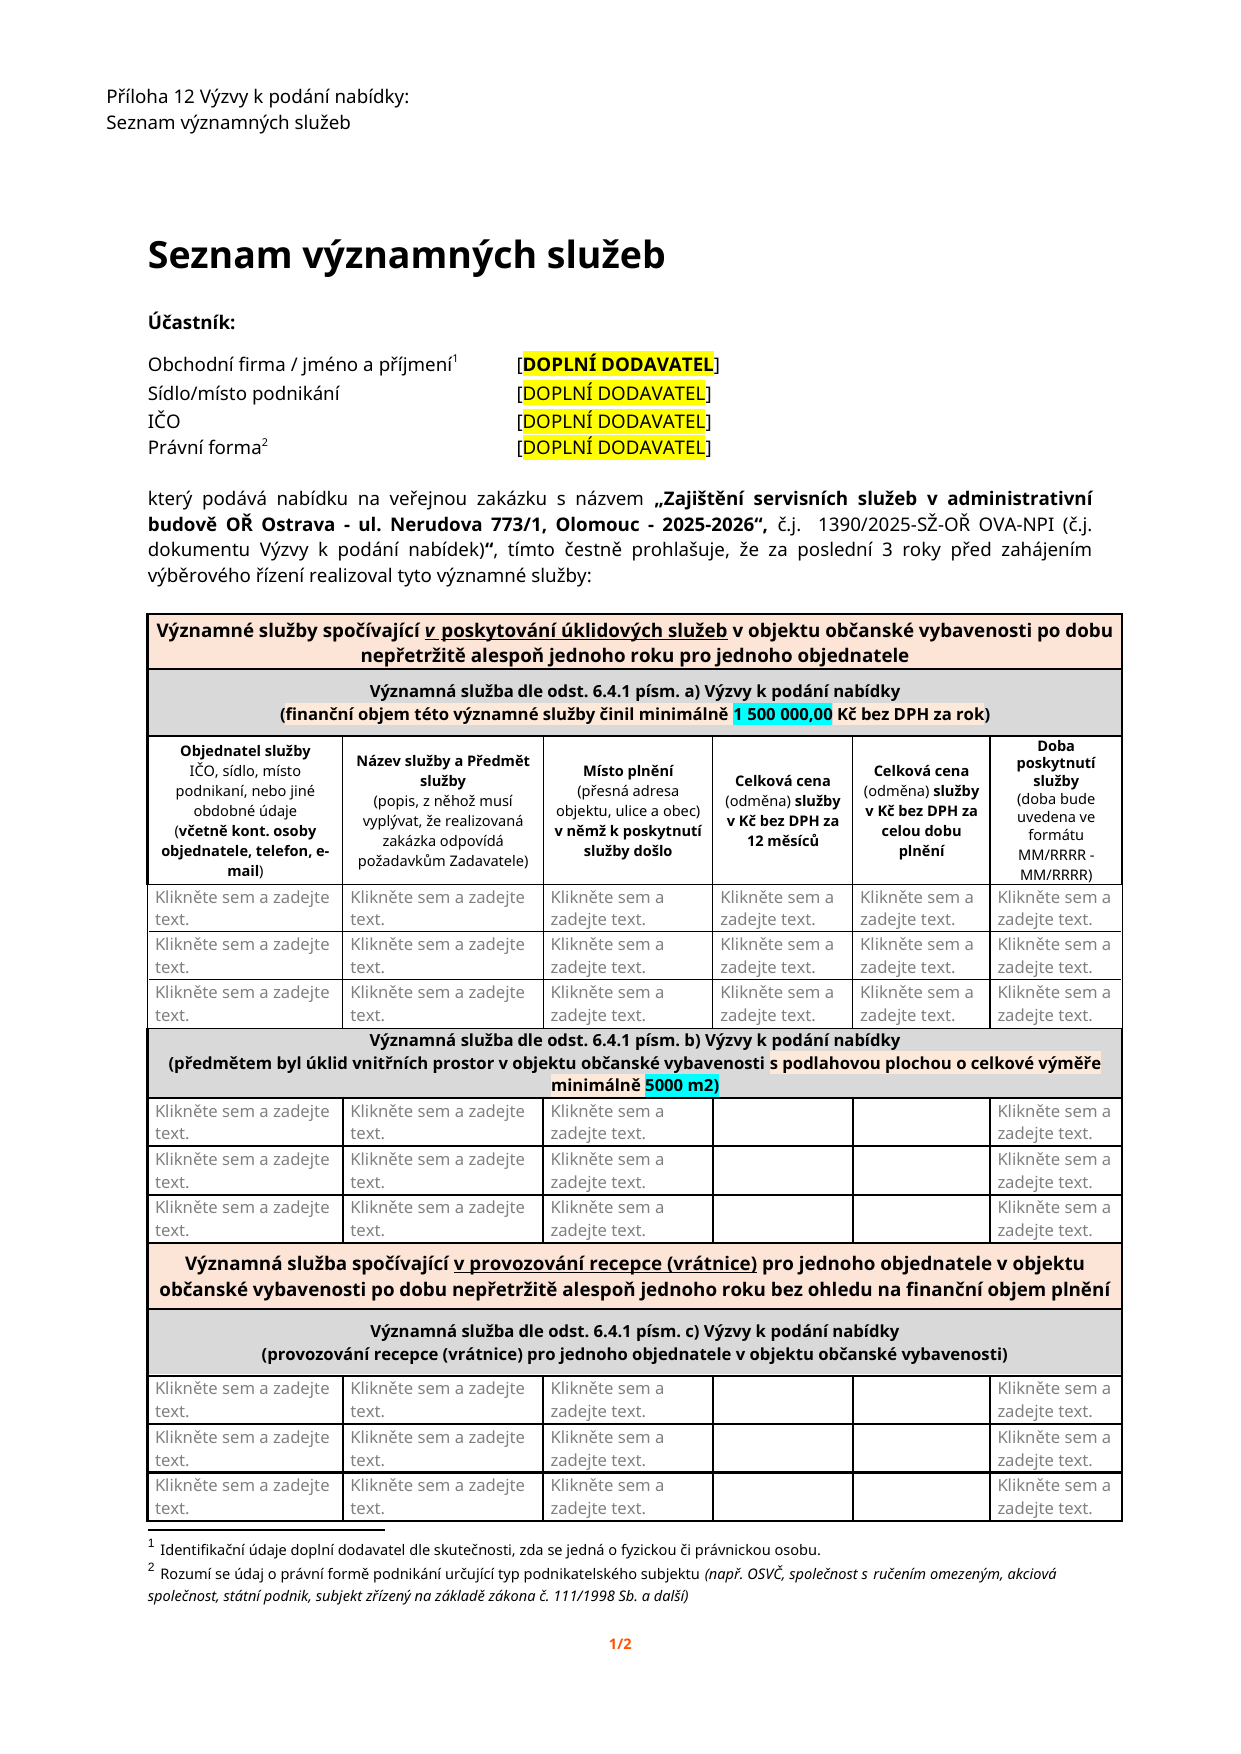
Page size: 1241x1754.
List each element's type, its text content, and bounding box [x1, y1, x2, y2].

table_cell Klikněte sem a zadejte text. [853, 980, 989, 1027]
table_cell Klikněte sem a zadejte text. [991, 1147, 1121, 1193]
table_cell [854, 1425, 989, 1471]
table_cell Název služby a Předmět služby (popis, z něhož musí vyplývat, že realizovaná zakázka odpovídá požadavkům Zadavatele) [343, 737, 543, 884]
table_cell [714, 1377, 852, 1423]
table_cell Klikněte sem a zadejte text. [148, 885, 342, 931]
table_cell Celková cena (odměna) služby v Kč bez DPH za 12 měsíců [713, 737, 852, 884]
table_cell Klikněte sem a zadejte text. [544, 1196, 712, 1242]
text Obchodní firma / jméno a příjmení [148, 348, 1093, 377]
table_cell [854, 1196, 989, 1242]
table_cell Klikněte sem a zadejte text. [991, 885, 1122, 931]
table_cell [714, 1147, 852, 1193]
table_cell Objednatel služby IČO, sídlo, místo podnikaní, nebo jiné obdobné údaje (včetně kont. osoby objednatele, telefon, e-mail) [149, 737, 342, 884]
table_cell Doba poskytnutí služby (doba bude uvedena ve formátu MM/RRRR - MM/RRRR) [991, 737, 1121, 884]
text který podává nabídku na veřejnou zakázku s názvem „Zajištění servisních služeb v administrativní budově OŘ Ostrava - ul. Nerudova 773/1, Olomouc - 2025-2026“, č.j. 1390/2025-SŽ-OŘ OVA-NPI (č.j. dokumentu Výzvy k podání nabídek)“, tímto čestně prohlašuje, že za poslední 3 roky před zahájením výběrového řízení realizoval tyto významné služby: [148, 486, 1093, 588]
table_cell Klikněte sem a zadejte text. [149, 1377, 342, 1423]
table_cell Významná služba dle odst. 6.4.1 písm. a) Výzvy k podání nabídky (finanční objem této významné služby činil minimálně 1 500 000,00 Kč bez DPH za rok) [149, 670, 1121, 735]
table_cell Významná služba spočívající v provozování recepce (vrátnice) pro jednoho objednatele v objektu občanské vybavenosti po dobu nepřetržitě alespoň jednoho roku bez ohledu na finanční objem plnění [149, 1244, 1121, 1308]
table_cell Klikněte sem a zadejte text. [544, 1147, 712, 1193]
table_cell Klikněte sem a zadejte text. [713, 885, 852, 931]
text Právní forma [148, 435, 523, 460]
table_cell Klikněte sem a zadejte text. [991, 1474, 1121, 1520]
table_cell [854, 1377, 989, 1423]
table_cell Klikněte sem a zadejte text. [544, 885, 712, 931]
table_cell Klikněte sem a zadejte text. [148, 931, 342, 979]
table_cell Klikněte sem a zadejte text. [544, 1425, 712, 1471]
text Účastník: [148, 304, 1093, 335]
table_cell Klikněte sem a zadejte text. [544, 932, 712, 979]
table_cell Klikněte sem a zadejte text. [149, 1474, 342, 1520]
table_cell Klikněte sem a zadejte text. [853, 932, 989, 979]
table_cell Klikněte sem a zadejte text. [344, 1099, 542, 1145]
table_cell [714, 1099, 852, 1145]
table_cell [854, 1099, 989, 1145]
table_cell Klikněte sem a zadejte text. [344, 1425, 542, 1471]
table_cell Významná služba dle odst. 6.4.1 písm. b) Výzvy k podání nabídky (předmětem byl úklid vnitřních prostor v objektu občanské vybavenosti s podlahovou plochou o celkové výměře minimálně 5000 m2) [149, 1029, 1121, 1097]
table_header Významné služby spočívající v poskytování úklidových služeb v objektu občanské vybavenosti po dobu nepřetržitě alespoň jednoho roku pro jednoho objednatele [149, 615, 1121, 668]
table_cell Klikněte sem a zadejte text. [991, 931, 1122, 979]
table_cell [714, 1196, 852, 1242]
title Seznam významných služeb [148, 228, 1093, 279]
table_cell Klikněte sem a zadejte text. [344, 1196, 542, 1242]
table_cell Klikněte sem a zadejte text. [544, 1474, 712, 1520]
table_cell Klikněte sem a zadejte text. [344, 1377, 542, 1423]
table_cell Celková cena (odměna) služby v Kč bez DPH za celou dobu plnění [853, 737, 989, 884]
table_cell Klikněte sem a zadejte text. [343, 980, 543, 1027]
table_cell Klikněte sem a zadejte text. [544, 1099, 712, 1145]
table_cell Klikněte sem a zadejte text. [343, 932, 543, 979]
table_cell Klikněte sem a zadejte text. [149, 1099, 342, 1145]
table_cell Klikněte sem a zadejte text. [149, 1147, 342, 1193]
table_cell [854, 1474, 989, 1520]
table_cell Klikněte sem a zadejte text. [149, 1425, 342, 1471]
table_cell Klikněte sem a zadejte text. [544, 980, 712, 1027]
table_cell Klikněte sem a zadejte text. [713, 932, 852, 979]
table_cell Místo plnění (přesná adresa objektu, ulice a obec) v němž k poskytnutí služby došlo [544, 737, 712, 884]
table_cell Klikněte sem a zadejte text. [344, 1474, 542, 1520]
table_cell Klikněte sem a zadejte text. [343, 885, 543, 931]
table_cell Klikněte sem a zadejte text. [148, 979, 342, 1027]
table_cell [854, 1147, 989, 1193]
table_cell Klikněte sem a zadejte text. [853, 885, 989, 931]
table_cell [714, 1474, 852, 1520]
table_cell Klikněte sem a zadejte text. [544, 1377, 712, 1423]
table_cell Klikněte sem a zadejte text. [991, 1099, 1121, 1145]
text Právní forma [705, 435, 1093, 460]
table_cell Klikněte sem a zadejte text. [991, 1425, 1121, 1471]
table_cell Klikněte sem a zadejte text. [991, 979, 1122, 1027]
table_cell Klikněte sem a zadejte text. [991, 1196, 1121, 1242]
table_cell Klikněte sem a zadejte text. [149, 1196, 342, 1242]
table_cell [714, 1425, 852, 1471]
table_cell Klikněte sem a zadejte text. [344, 1147, 542, 1193]
text Sídlo/místo podnikání [DOPLNÍ DODAVATEL] [148, 377, 1093, 406]
table_cell Klikněte sem a zadejte text. [991, 1377, 1121, 1423]
text IČO [148, 406, 1093, 435]
table_cell Klikněte sem a zadejte text. [713, 980, 852, 1027]
table_cell Významná služba dle odst. 6.4.1 písm. c) Výzvy k podání nabídky (provozování recepce (vrátnice) pro jednoho objednatele v objektu občanské vybavenosti) [149, 1310, 1121, 1374]
